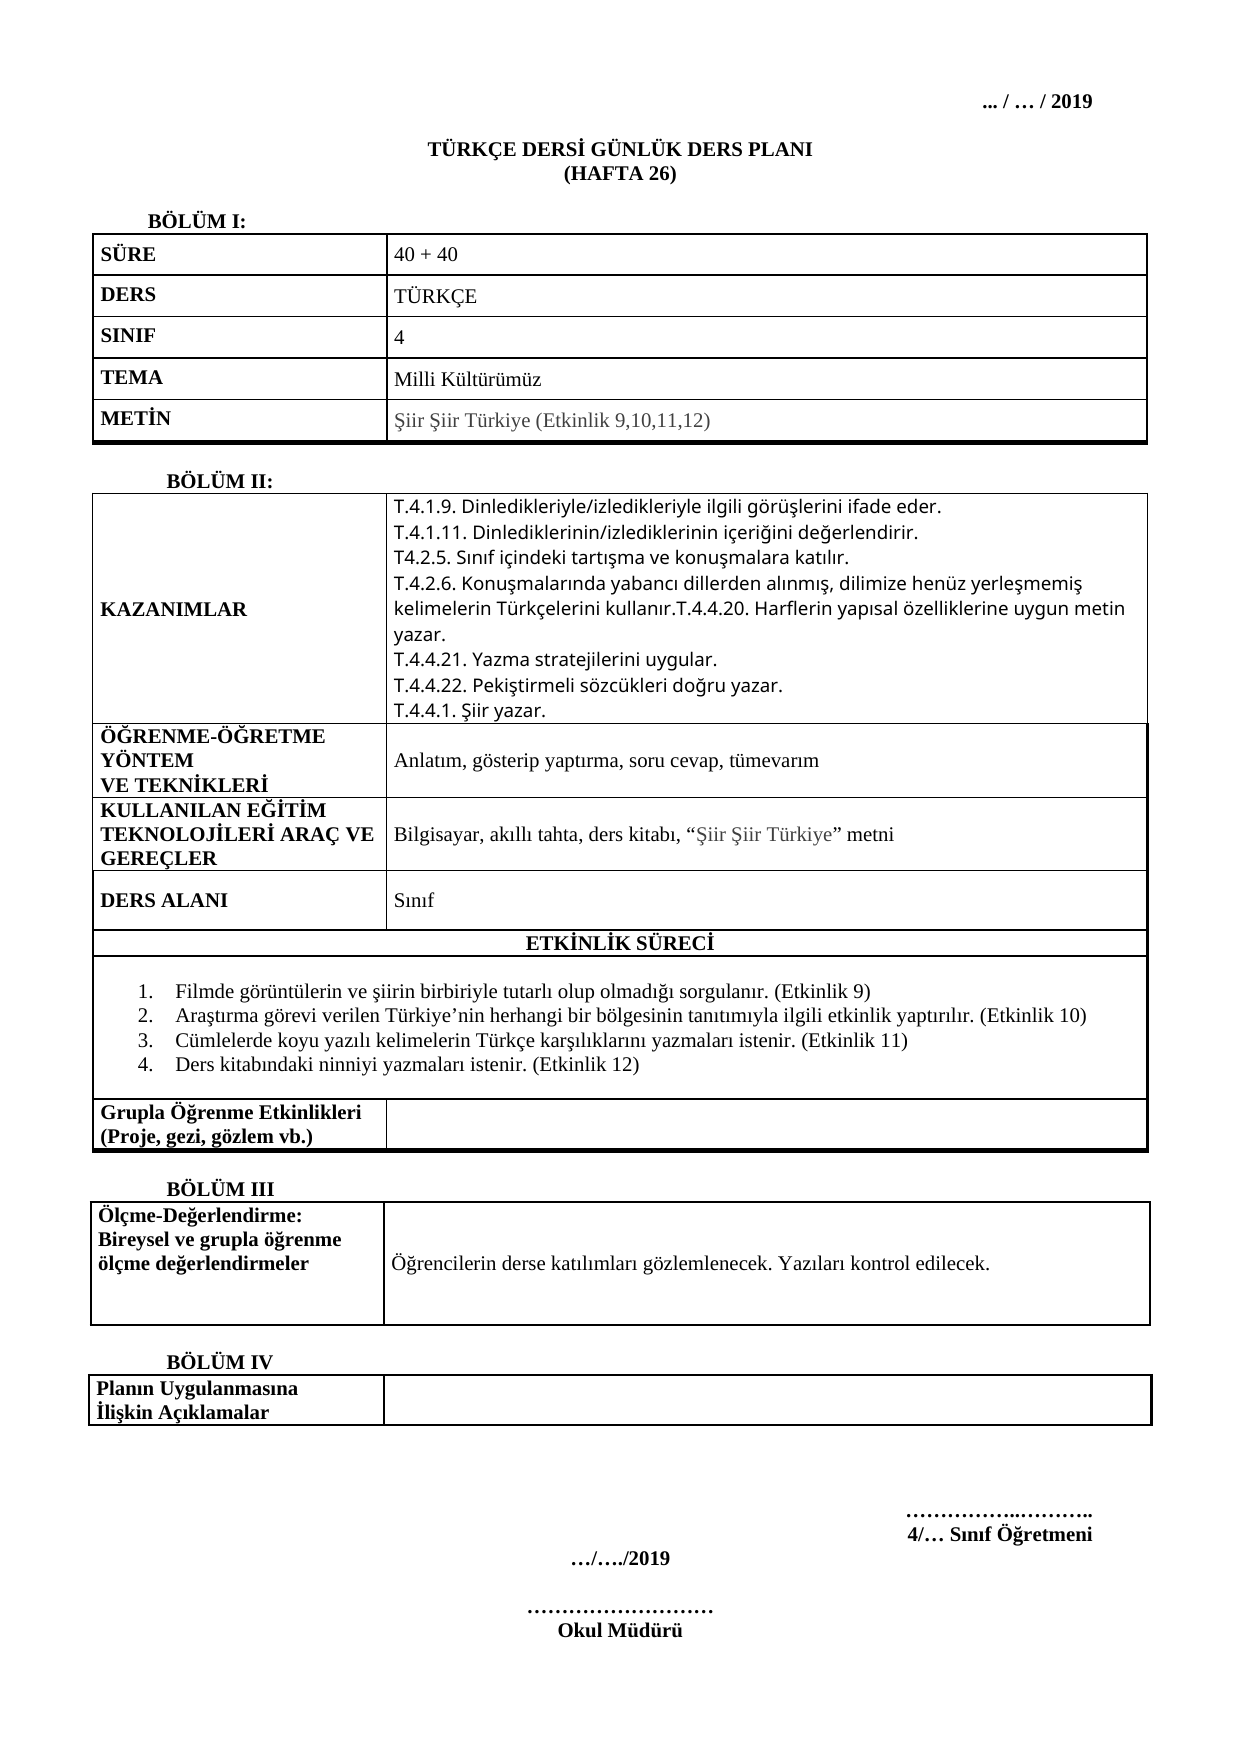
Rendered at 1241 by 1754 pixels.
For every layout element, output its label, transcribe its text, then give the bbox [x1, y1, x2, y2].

table_cell DERS ALANI [94, 871, 386, 929]
text BÖLÜM II: [148, 468, 1092, 493]
table_header SÜRE [94, 235, 386, 274]
table_cell ÖĞRENME-ÖĞRETME YÖNTEM VE TEKNİKLERİ [93, 724, 386, 797]
table_header T.4.1.9. Dinledikleriyle/izledikleriyle ilgili görüşlerini ifade eder. T.4.1.11. Dinlediklerinin/izlediklerinin içeriğini değerlendirir. T4.2.5. Sınıf içindeki tartışma ve konuşmalara katılır. T.4.2.6. Konuşmalarında yabancı dillerden alınmış, dilimize henüz yerleşmemiş kelimelerin Türkçelerini kullanır.T.4.4.20. Harflerin yapısal özelliklerine uygun metin yazar. T.4.4.21. Yazma stratejilerini uygular. T.4.4.22. Pekiştirmeli sözcükleri doğru yazar. T.4.4.1. Şiir yazar. [387, 494, 1147, 723]
table_header 40 + 40 [388, 235, 1146, 274]
table_header [385, 1376, 1150, 1424]
table_cell Şiir Şiir Türkiye (Etkinlik 9,10,11,12) [388, 400, 1146, 440]
table_cell Milli Kültürümüz [388, 359, 1146, 398]
table_cell SINIF [94, 317, 386, 357]
table_cell Sınıf [387, 871, 1146, 929]
table_header KAZANIMLAR [93, 494, 386, 723]
text BÖLÜM I: [148, 209, 1092, 233]
table_cell [387, 1100, 1146, 1148]
table_cell 4 [388, 317, 1146, 357]
table_header Ölçme-Değerlendirme: Bireysel ve grupla öğrenme ölçme değerlendirmeler [92, 1203, 383, 1323]
text (HAFTA 26) [148, 161, 1092, 185]
table_cell TÜRKÇE [388, 276, 1146, 316]
subtitle BÖLÜM III [148, 1177, 1092, 1201]
table_cell Anlatım, gösterip yaptırma, soru cevap, tümevarım [387, 724, 1146, 797]
text TÜRKÇE DERSİ GÜNLÜK DERS PLANI [148, 137, 1092, 161]
text Okul Müdürü [148, 1618, 1092, 1642]
table_cell METİN [94, 400, 386, 440]
table_cell Bilgisayar, akıllı tahta, ders kitabı, “Şiir Şiir Türkiye” metni [387, 798, 1146, 870]
text ……………………… [148, 1594, 1092, 1618]
subtitle BÖLÜM IV [148, 1349, 1092, 1374]
table_cell KULLANILAN EĞİTİM TEKNOLOJİLERİ ARAÇ VE GEREÇLER [93, 798, 386, 870]
text …/…./2019 [148, 1546, 1092, 1570]
text ... / … / 2019 [148, 89, 1092, 113]
table_header Öğrencilerin derse katılımları gözlemlenecek. Yazıları kontrol edilecek. [385, 1203, 1149, 1323]
table_cell Filmde görüntülerin ve şiirin birbiriyle tutarlı olup olmadığı sorgulanır. (Etkinlik 9) Araştırma görevi verilen Türkiye’nin herhangi bir bölgesinin tanıtımıyla ilgili etkinlik yaptırılır. (Etkinlik 10) Cümlelerde koyu yazılı kelimelerin Türkçe karşılıklarını yazmaları istenir. (Etkinlik 11) Ders kitabındaki ninniyi yazmaları istenir. (Etkinlik 12) [94, 957, 1146, 1098]
table_header Planın Uygulanmasına İlişkin Açıklamalar [90, 1376, 383, 1424]
text ……………..……….. [148, 1498, 1092, 1522]
text 4/… Sınıf Öğretmeni [148, 1522, 1092, 1546]
table_cell Grupla Öğrenme Etkinlikleri (Proje, gezi, gözlem vb.) [94, 1100, 386, 1148]
table_cell TEMA [94, 359, 386, 398]
table_cell ETKİNLİK SÜRECİ [94, 931, 1146, 955]
table_cell DERS [94, 276, 386, 316]
